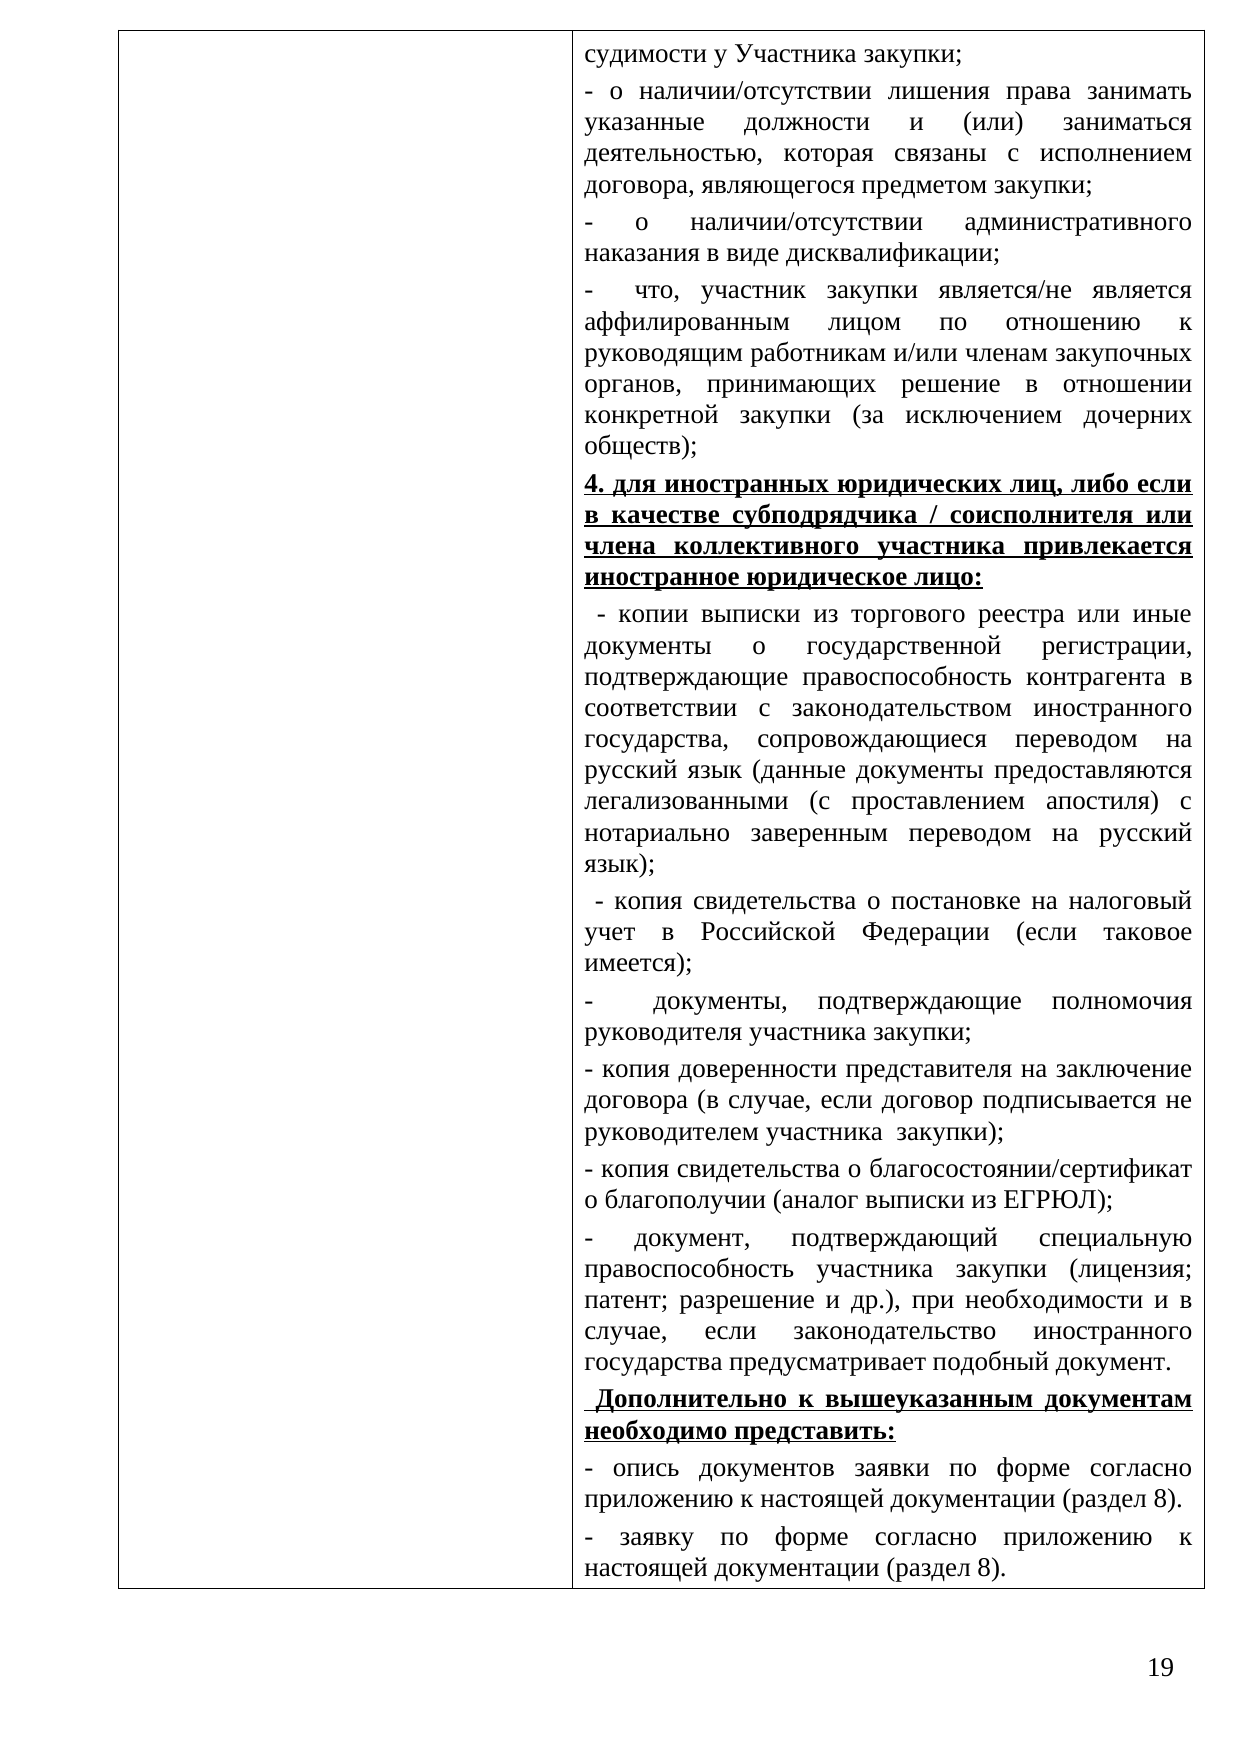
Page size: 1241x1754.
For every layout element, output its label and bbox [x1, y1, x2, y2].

table_cell [573, 31, 1204, 1588]
table_cell [119, 31, 572, 1588]
